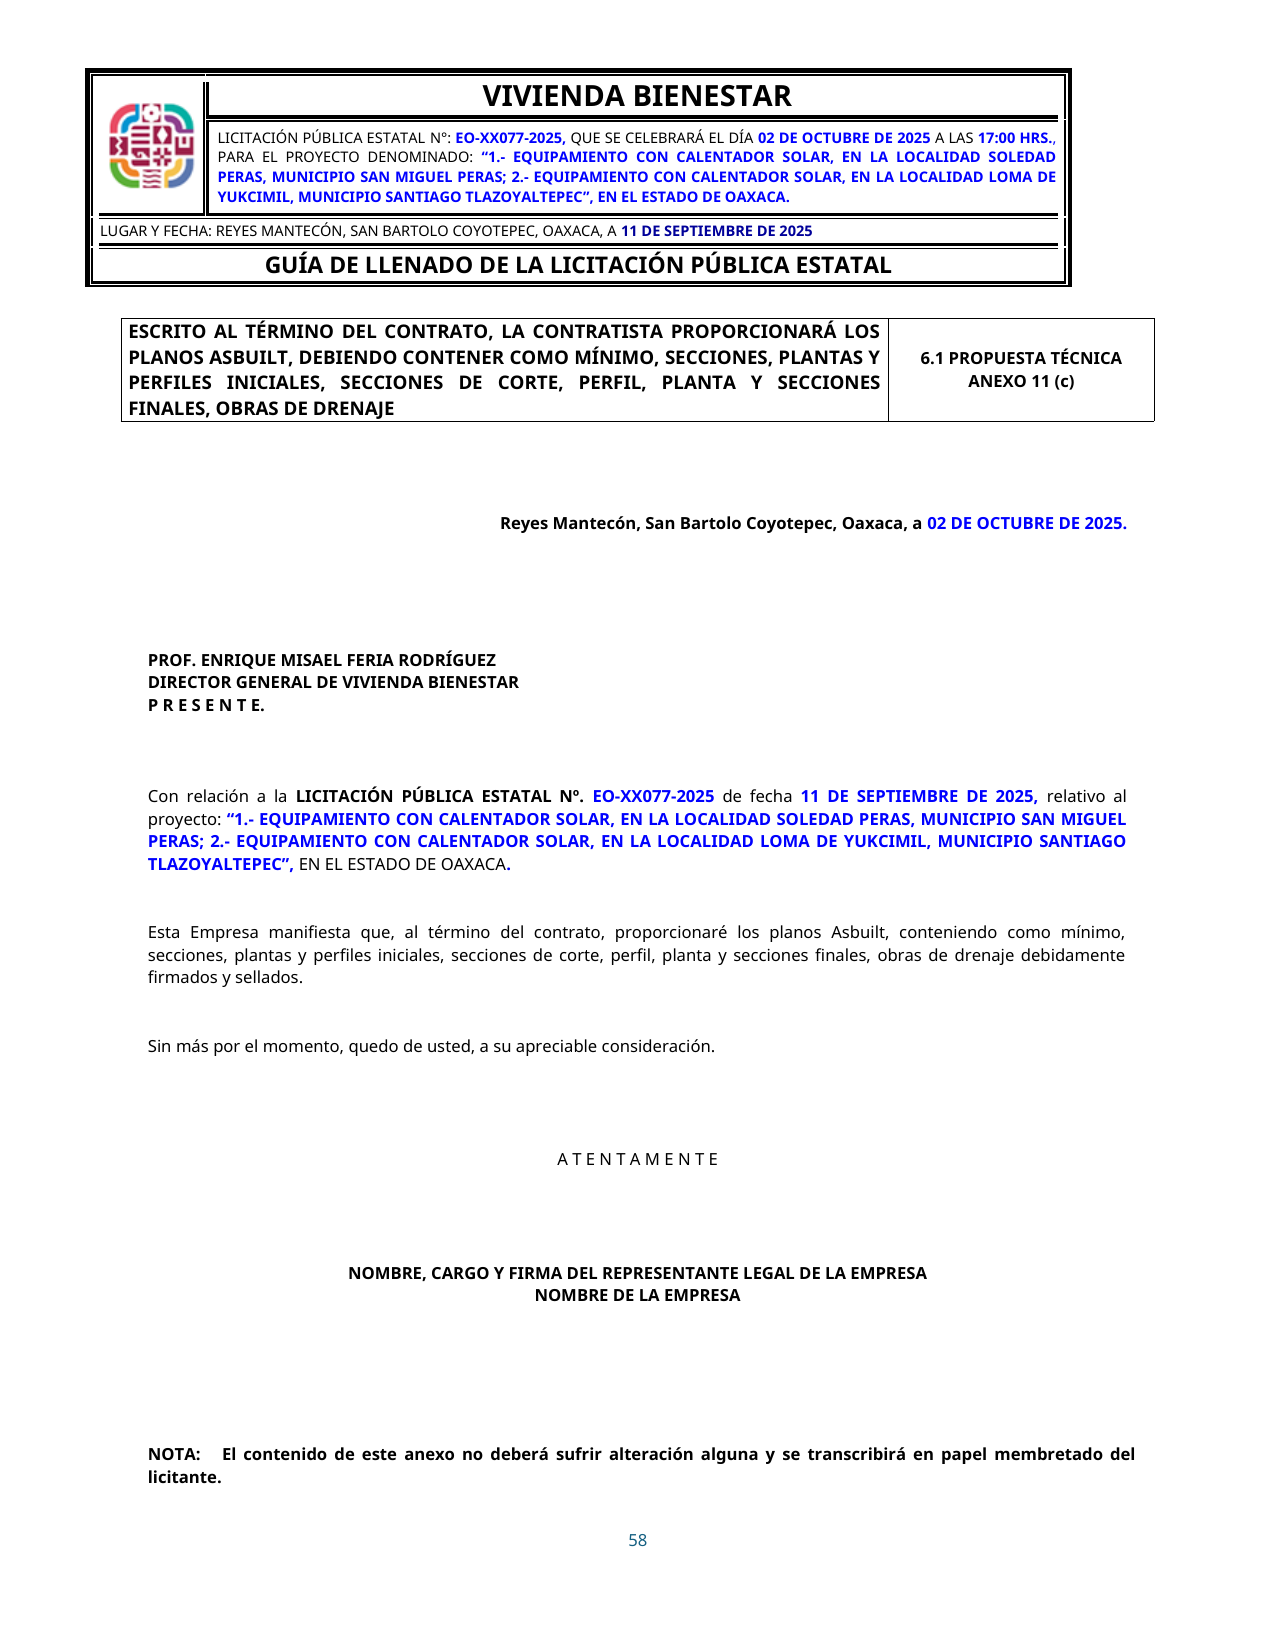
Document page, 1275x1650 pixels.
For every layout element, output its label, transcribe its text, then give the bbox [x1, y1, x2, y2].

text NOTA: El contenido de este anexo no deberá sufrir alteración alguna y se transcribirá en papel membretado del licitante. [148, 1443, 1137, 1488]
text NOMBRE DE LA EMPRESA [148, 1284, 1127, 1307]
text A T E N T A M E N T E [148, 1148, 1127, 1171]
text Reyes Mantecón, San Bartolo Coyotepec, Oaxaca, a 02 DE OCTUBRE DE 2025. [148, 512, 1127, 535]
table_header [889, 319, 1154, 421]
text NOMBRE, CARGO Y FIRMA DEL REPRESENTANTE LEGAL DE LA EMPRESA [148, 1261, 1127, 1284]
text Sin más por el momento, quedo de usted, a su apreciable consideración. [148, 1034, 1127, 1057]
text DIRECTOR GENERAL DE VIVIENDA BIENESTAR [148, 671, 1127, 694]
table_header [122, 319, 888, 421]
text Esta Empresa manifiesta que, al término del contrato, proporcionaré los planos Asbuilt, conteniendo como mínimo, secciones, plantas y perfiles iniciales, secciones de corte, perfil, planta y secciones finales, obras de drenaje debidamente firmados y sellados. [148, 921, 1127, 989]
text PROF. ENRIQUE MISAEL FERIA RODRÍGUEZ [148, 648, 1127, 671]
list Con relación a la LICITACIÓN PÚBLICA ESTATAL Nº. EO-XX077-2025 de fecha 11 DE SEPTIEMBRE DE 2025, relativo al proyecto: “1.- EQUIPAMIENTO CON CALENTADOR SOLAR, EN LA LOCALIDAD SOLEDAD PERAS, MUNICIPIO SAN MIGUEL PERAS; 2.- EQUIPAMIENTO CON CALENTADOR SOLAR, EN LA LOCALIDAD LOMA DE YUKCIMIL, MUNICIPIO SANTIAGO TLAZOYALTEPEC”, EN EL ESTADO DE OAXACA. [148, 784, 1127, 875]
picture [98, 95, 203, 194]
text P R E S E N T E. [148, 694, 1127, 716]
